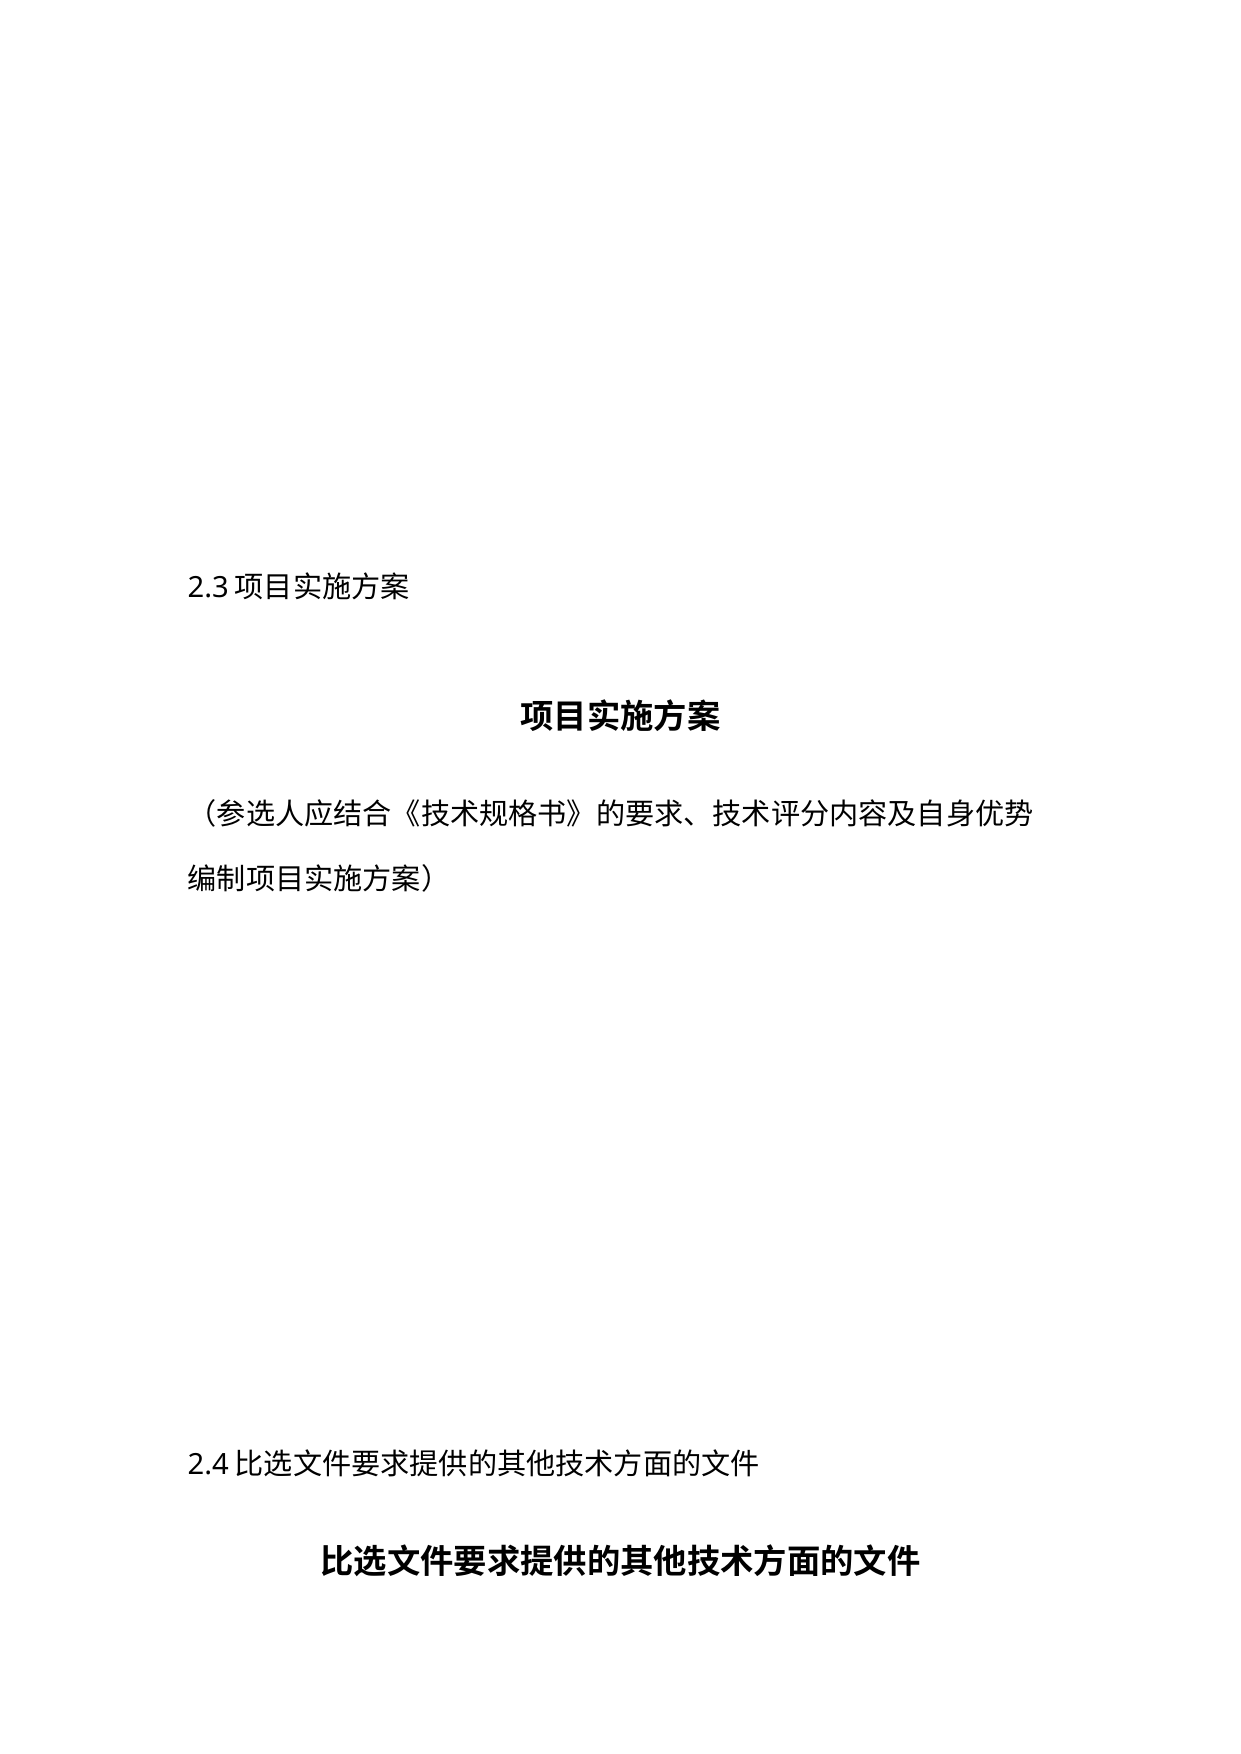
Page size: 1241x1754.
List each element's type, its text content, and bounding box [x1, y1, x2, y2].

text 2.3项目实施方案 [187, 552, 1053, 617]
text 比选文件要求提供的其他技术方面的文件 [187, 1527, 1053, 1592]
text （参选人应结合《技术规格书》的要求、技术评分内容及自身优势编制项目实施方案） [187, 779, 1053, 909]
text 2.4比选文件要求提供的其他技术方面的文件 [187, 1429, 1053, 1494]
text 项目实施方案 [187, 682, 1053, 747]
